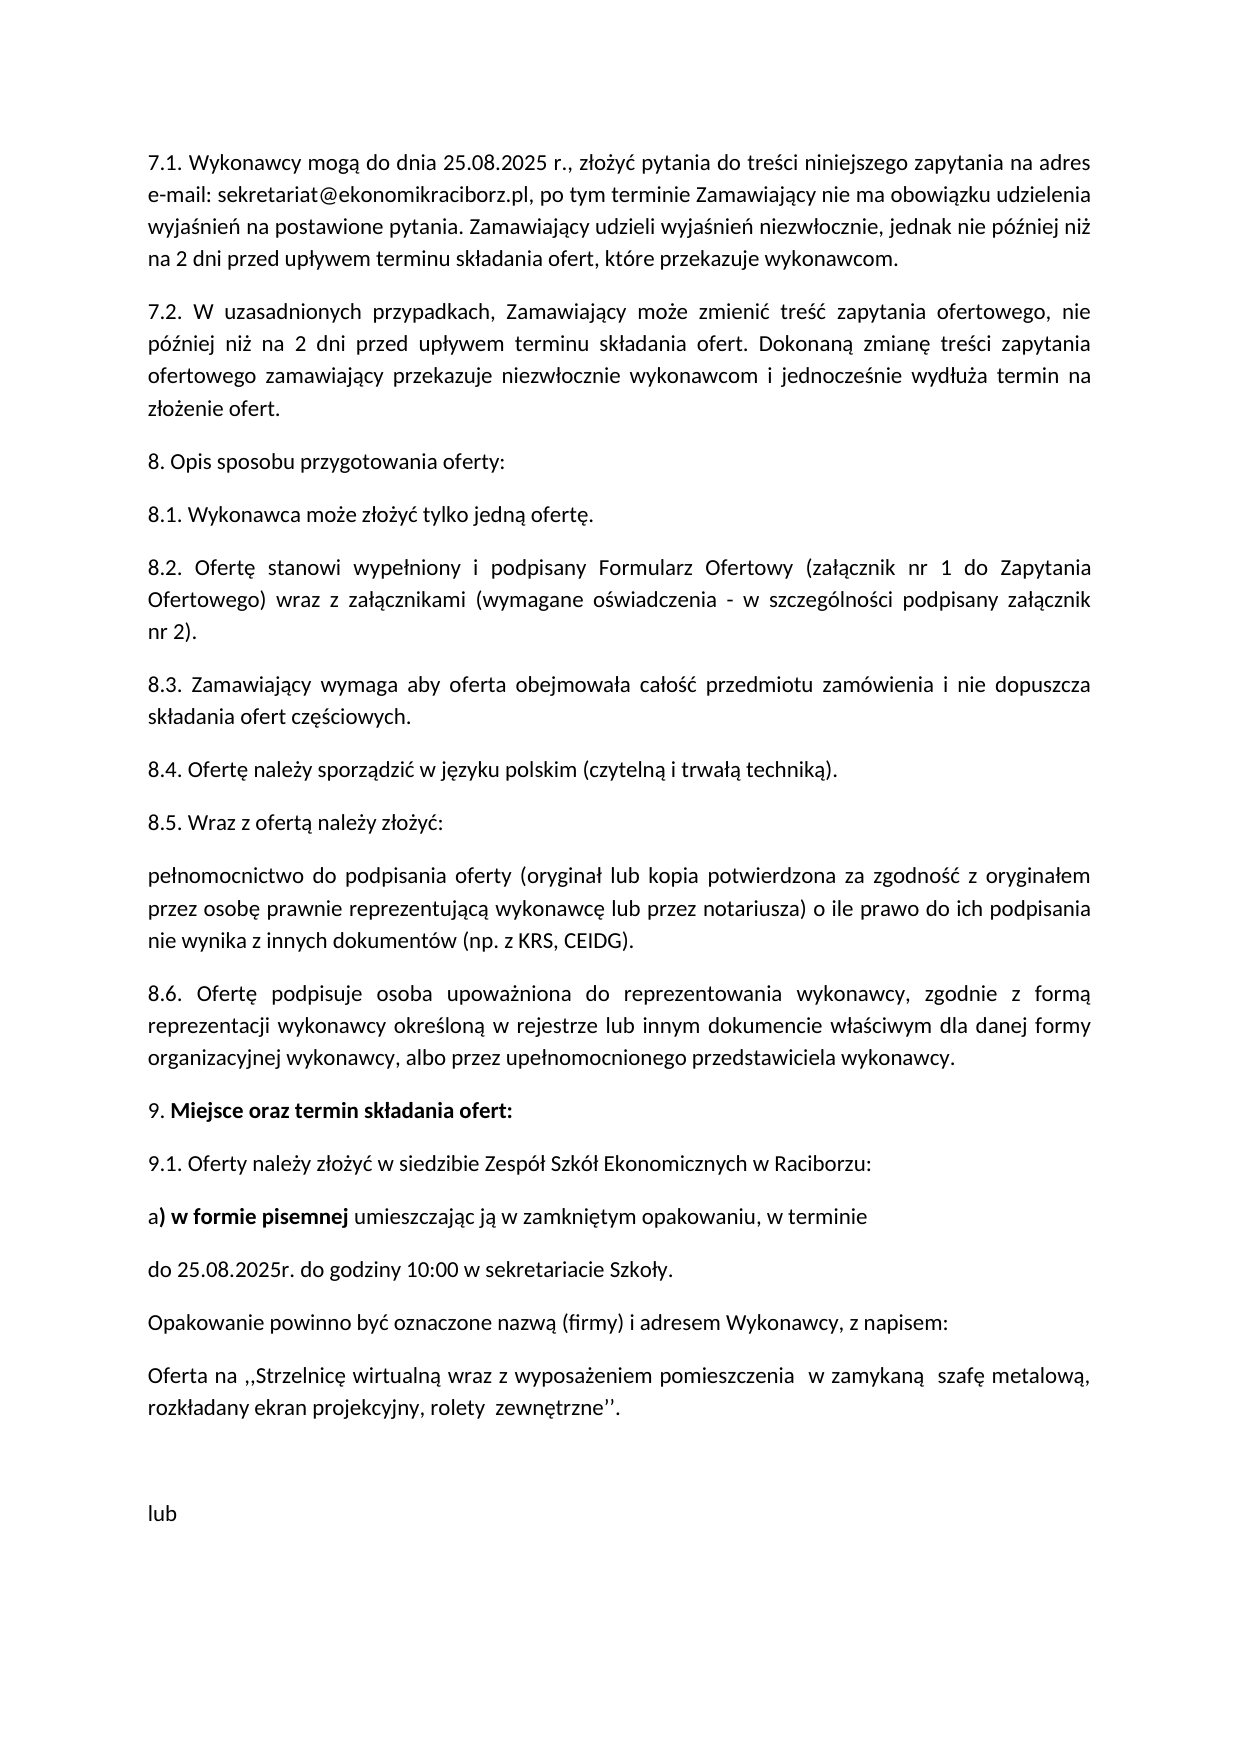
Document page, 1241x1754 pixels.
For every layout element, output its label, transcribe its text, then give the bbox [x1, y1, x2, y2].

text a) w formie pisemnej umieszczając ją w zamkniętym opakowaniu, w terminie [148, 1202, 1093, 1230]
text 8.2. Ofertę stanowi wypełniony i podpisany Formularz Ofertowy (załącznik nr 1 do Zapytania Ofertowego) wraz z załącznikami (wymagane oświadczenia - w szczególności podpisany załącznik nr 2). [148, 553, 1093, 645]
text 9. Miejsce oraz termin składania ofert: [148, 1096, 1093, 1124]
text Oferta na ,,Strzelnicę wirtualną wraz z wyposażeniem pomieszczenia w zamykaną szafę metalową, rozkładany ekran projekcyjny, rolety zewnętrzne’’. [148, 1361, 1093, 1422]
text 8.1. Wykonawca może złożyć tylko jedną ofertę. [148, 500, 1093, 528]
text pełnomocnictwo do podpisania oferty (oryginał lub kopia potwierdzona za zgodność z oryginałem przez osobę prawnie reprezentującą wykonawcę lub przez notariusza) o ile prawo do ich podpisania nie wynika z innych dokumentów (np. z KRS, CEIDG). [148, 861, 1093, 954]
text 8.6. Ofertę podpisuje osoba upoważniona do reprezentowania wykonawcy, zgodnie z formą reprezentacji wykonawcy określoną w rejestrze lub innym dokumencie właściwym dla danej formy organizacyjnej wykonawcy, albo przez upełnomocnionego przedstawiciela wykonawcy. [148, 979, 1093, 1071]
text 7.2. W uzasadnionych przypadkach, Zamawiający może zmienić treść zapytania ofertowego, nie później niż na 2 dni przed upływem terminu składania ofert. Dokonaną zmianę treści zapytania ofertowego zamawiający przekazuje niezwłocznie wykonawcom i jednocześnie wydłuża termin na złożenie ofert. [148, 297, 1093, 422]
text lub [148, 1499, 1093, 1528]
text 8.3. Zamawiający wymaga aby oferta obejmowała całość przedmiotu zamówienia i nie dopuszcza składania ofert częściowych. [148, 670, 1093, 730]
text 9.1. Oferty należy złożyć w siedzibie Zespół Szkół Ekonomicznych w Raciborzu: [148, 1149, 1093, 1177]
text 8.5. Wraz z ofertą należy złożyć: [148, 808, 1093, 836]
text 8.4. Ofertę należy sporządzić w języku polskim (czytelną i trwałą techniką). [148, 755, 1093, 783]
text 7.1. Wykonawcy mogą do dnia 25.08.2025 r., złożyć pytania do treści niniejszego zapytania na adres e-mail: sekretariat@ekonomikraciborz.pl, po tym terminie Zamawiający nie ma obowiązku udzielenia wyjaśnień na postawione pytania. Zamawiający udzieli wyjaśnień niezwłocznie, jednak nie później niż na 2 dni przed upływem terminu składania ofert, które przekazuje wykonawcom. [148, 148, 1093, 272]
text Opakowanie powinno być oznaczone nazwą (firmy) i adresem Wykonawcy, z napisem: [148, 1308, 1093, 1336]
text do 25.08.2025r. do godziny 10:00 w sekretariacie Szkoły. [148, 1255, 1093, 1283]
text 8. Opis sposobu przygotowania oferty: [148, 447, 1093, 475]
